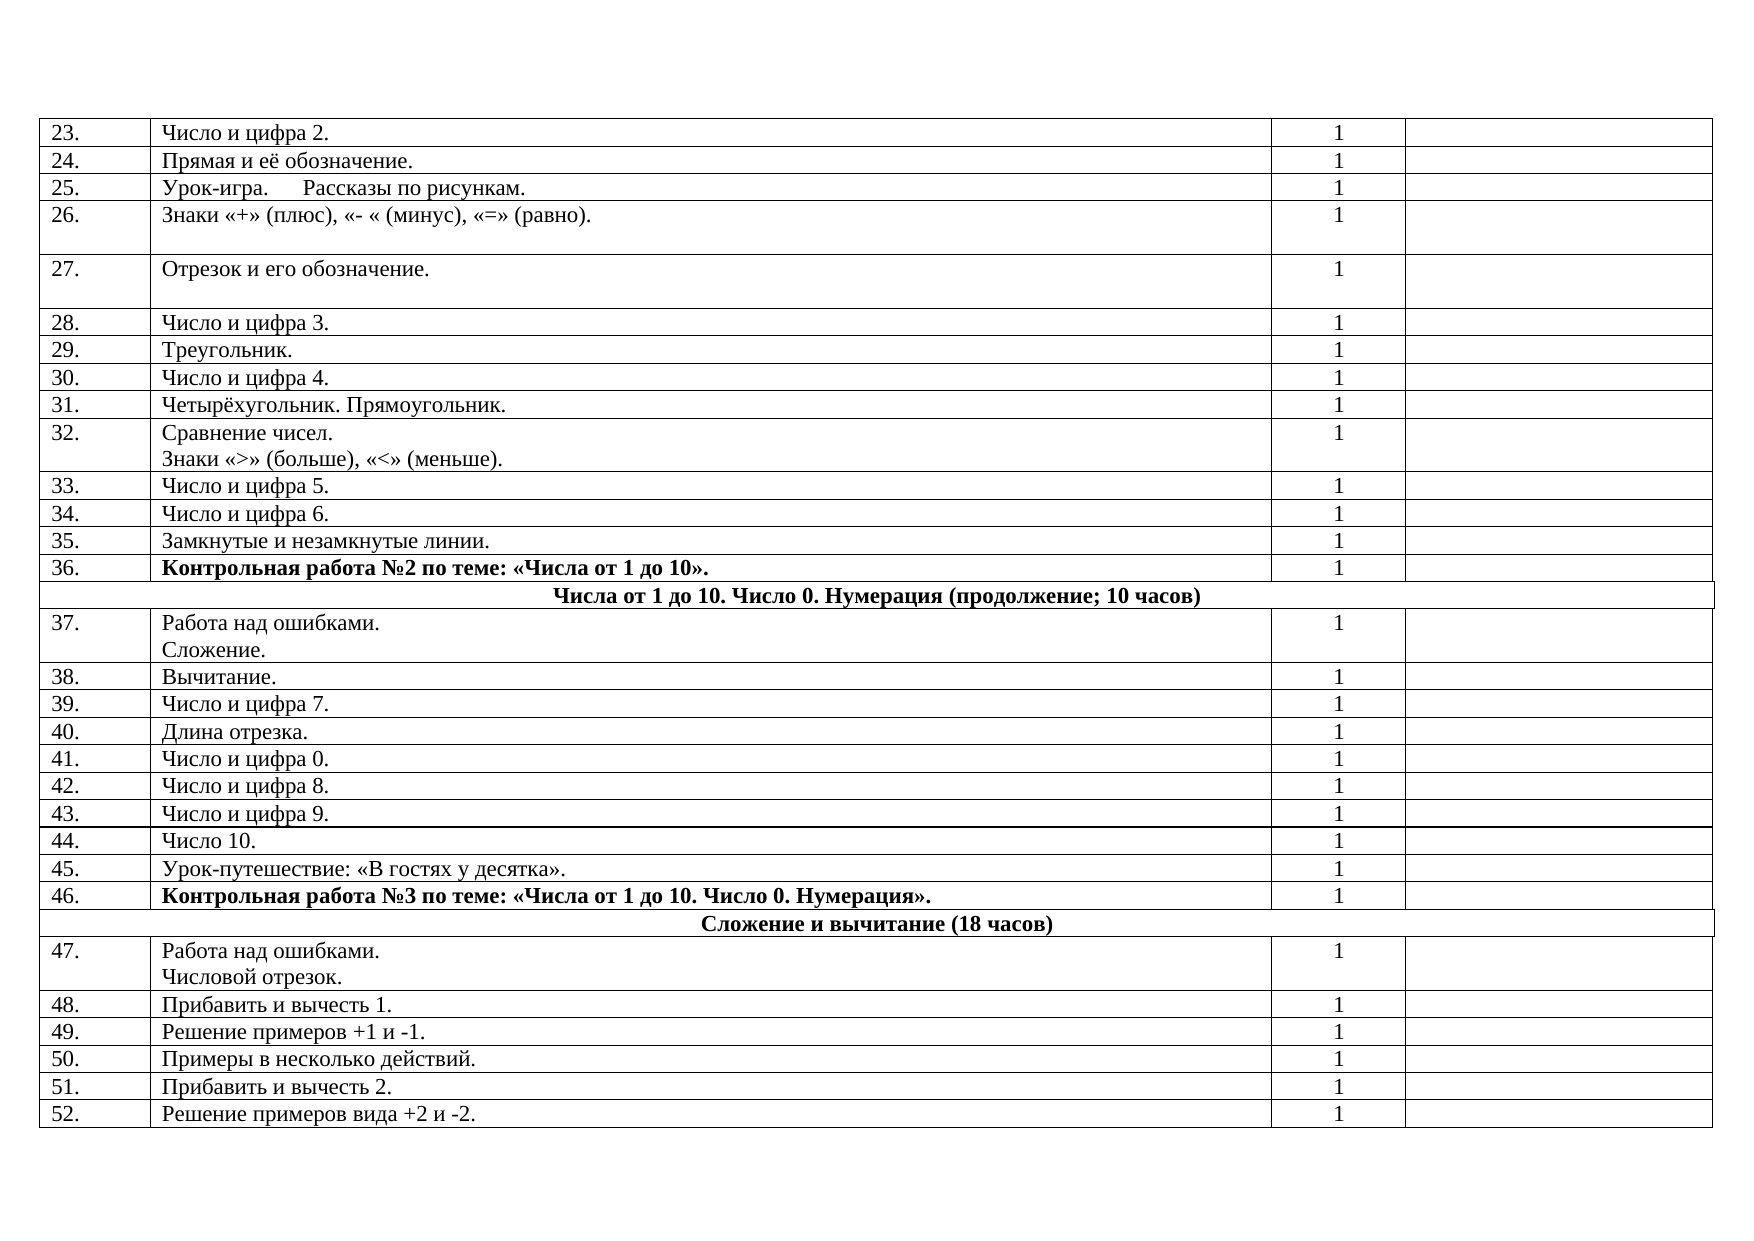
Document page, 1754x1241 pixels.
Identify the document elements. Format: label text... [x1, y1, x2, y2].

table_cell 1 [1272, 1046, 1405, 1072]
table_cell 50. [40, 1046, 150, 1072]
table_cell 39. [40, 690, 150, 717]
table_cell 23. [40, 119, 150, 146]
table_cell [1406, 472, 1712, 499]
table_cell 40. [40, 718, 150, 744]
table_cell Числа от 1 до 10. Число 0. Нумерация (продолжение; 10 часов) [40, 582, 1714, 608]
table_cell 24. [40, 147, 150, 173]
table_cell Число и цифра 8. [151, 773, 1271, 799]
table_cell 34. [40, 500, 150, 526]
table_cell 36. [40, 555, 150, 581]
table_cell 43. [40, 800, 150, 826]
table_cell 33. [40, 472, 150, 499]
table_cell 1 [1272, 174, 1405, 200]
table_cell 1 [1272, 555, 1405, 581]
table_cell 1 [1272, 472, 1405, 499]
table_cell 1 [1272, 609, 1405, 662]
table_cell Урок-путешествие: «В гостях у десятка». [151, 855, 1271, 881]
table_cell 1 [1272, 773, 1405, 799]
table_cell 42. [40, 773, 150, 799]
table_cell Прямая и её обозначение. [151, 147, 1271, 173]
table_cell 1 [1272, 855, 1405, 881]
table_cell [1406, 855, 1712, 881]
table_cell 1 [1272, 336, 1405, 363]
table_cell Сложение и вычитание (18 часов) [40, 910, 1714, 936]
table_cell Решение примеров +1 и -1. [151, 1018, 1271, 1044]
table_cell 44. [40, 828, 150, 854]
table_cell [1406, 1018, 1712, 1044]
table_cell Четырёхугольник. Прямоугольник. [151, 391, 1271, 417]
table_cell [1406, 745, 1712, 772]
table_cell Решение примеров вида +2 и -2. [151, 1100, 1271, 1127]
table_cell 1 [1272, 119, 1405, 146]
table_cell [1406, 1046, 1712, 1072]
table_cell 1 [1272, 718, 1405, 744]
table_cell Прибавить и вычесть 1. [151, 991, 1271, 1017]
table_cell 35. [40, 527, 150, 553]
table_cell Вычитание. [151, 663, 1271, 689]
table_cell 48. [40, 991, 150, 1017]
table_cell 1 [1272, 745, 1405, 772]
table_cell [1406, 991, 1712, 1017]
table_cell [1406, 119, 1712, 146]
table_cell 1 [1272, 255, 1405, 308]
table_cell Контрольная работа №2 по теме: «Числа от 1 до 10». [151, 555, 1271, 581]
table_cell 1 [1272, 364, 1405, 390]
table_cell Число и цифра 4. [151, 364, 1271, 390]
table_cell Число и цифра 5. [151, 472, 1271, 499]
table_cell Число 10. [151, 828, 1271, 854]
table_cell Контрольная работа №3 по теме: «Числа от 1 до 10. Число 0. Нумерация». [151, 882, 1271, 908]
table_cell 28. [40, 309, 150, 335]
table_cell Число и цифра 9. [151, 800, 1271, 826]
table_cell 1 [1272, 201, 1405, 254]
table_cell [1406, 1073, 1712, 1099]
table_cell [1406, 255, 1712, 308]
table_cell Замкнутые и незамкнутые линии. [151, 527, 1271, 553]
table_cell Число и цифра 2. [151, 119, 1271, 146]
table_cell [1406, 828, 1712, 854]
table_cell 37. [40, 609, 150, 662]
table_cell Число и цифра 0. [151, 745, 1271, 772]
table_cell 26. [40, 201, 150, 254]
table_cell [1406, 500, 1712, 526]
table_cell 25. [40, 174, 150, 200]
table_cell 45. [40, 855, 150, 881]
table_cell 38. [40, 663, 150, 689]
table_cell 1 [1272, 419, 1405, 471]
table_cell [1406, 391, 1712, 417]
table_cell 49. [40, 1018, 150, 1044]
table_cell 46. [40, 882, 150, 908]
table_cell Отрезок и его обозначение. [151, 255, 1271, 308]
table_cell 1 [1272, 309, 1405, 335]
table_cell [1406, 336, 1712, 363]
table_cell [1406, 364, 1712, 390]
table_cell 31. [40, 391, 150, 417]
table_cell [1406, 937, 1712, 990]
table_cell 1 [1272, 391, 1405, 417]
table_cell 32. [40, 419, 150, 471]
table_cell 1 [1272, 500, 1405, 526]
table_cell Примеры в несколько действий. [151, 1046, 1271, 1072]
table_cell Число и цифра 3. [151, 309, 1271, 335]
table_cell Работа над ошибками. Сложение. [151, 609, 1271, 662]
table_cell 1 [1272, 663, 1405, 689]
table_cell [1406, 1100, 1712, 1127]
table_cell 1 [1272, 800, 1405, 826]
table_cell Треугольник. [151, 336, 1271, 363]
table_cell 1 [1272, 690, 1405, 717]
table_cell 1 [1272, 1100, 1405, 1127]
table_cell [1406, 773, 1712, 799]
table_cell [1406, 663, 1712, 689]
table_cell 1 [1272, 991, 1405, 1017]
table_cell 1 [1272, 1073, 1405, 1099]
table_cell 1 [1272, 828, 1405, 854]
table_cell [1406, 800, 1712, 826]
table_cell 47. [40, 937, 150, 990]
table_cell [1406, 527, 1712, 553]
table_cell Прибавить и вычесть 2. [151, 1073, 1271, 1099]
table_cell Работа над ошибками. Числовой отрезок. [151, 937, 1271, 990]
table_cell 29. [40, 336, 150, 363]
table_cell 1 [1272, 1018, 1405, 1044]
table_cell 1 [1272, 937, 1405, 990]
table_cell Число и цифра 7. [151, 690, 1271, 717]
table_cell [1406, 147, 1712, 173]
table_cell Число и цифра 6. [151, 500, 1271, 526]
table_cell [1406, 718, 1712, 744]
table_cell 41. [40, 745, 150, 772]
table_cell [1406, 309, 1712, 335]
table_cell [1406, 201, 1712, 254]
table_cell 51. [40, 1073, 150, 1099]
table_cell Знаки «+» (плюс), «- « (минус), «=» (равно). [151, 201, 1271, 254]
table_cell Урок-игра. Рассказы по рисункам. [151, 174, 1271, 200]
table_cell [1406, 174, 1712, 200]
table_cell [1406, 690, 1712, 717]
table_cell Сравнение чисел. Знаки «>» (больше), «<» (меньше). [151, 419, 1271, 471]
table_cell 27. [40, 255, 150, 308]
table_cell [1406, 419, 1712, 471]
table_cell 52. [40, 1100, 150, 1127]
table_cell [1406, 882, 1712, 908]
table_cell 1 [1272, 527, 1405, 553]
table_cell 1 [1272, 882, 1405, 908]
table_cell Длина отрезка. [151, 718, 1271, 744]
table_cell [1406, 555, 1712, 581]
table_cell 1 [1272, 147, 1405, 173]
table_cell [1406, 609, 1712, 662]
table_cell 30. [40, 364, 150, 390]
